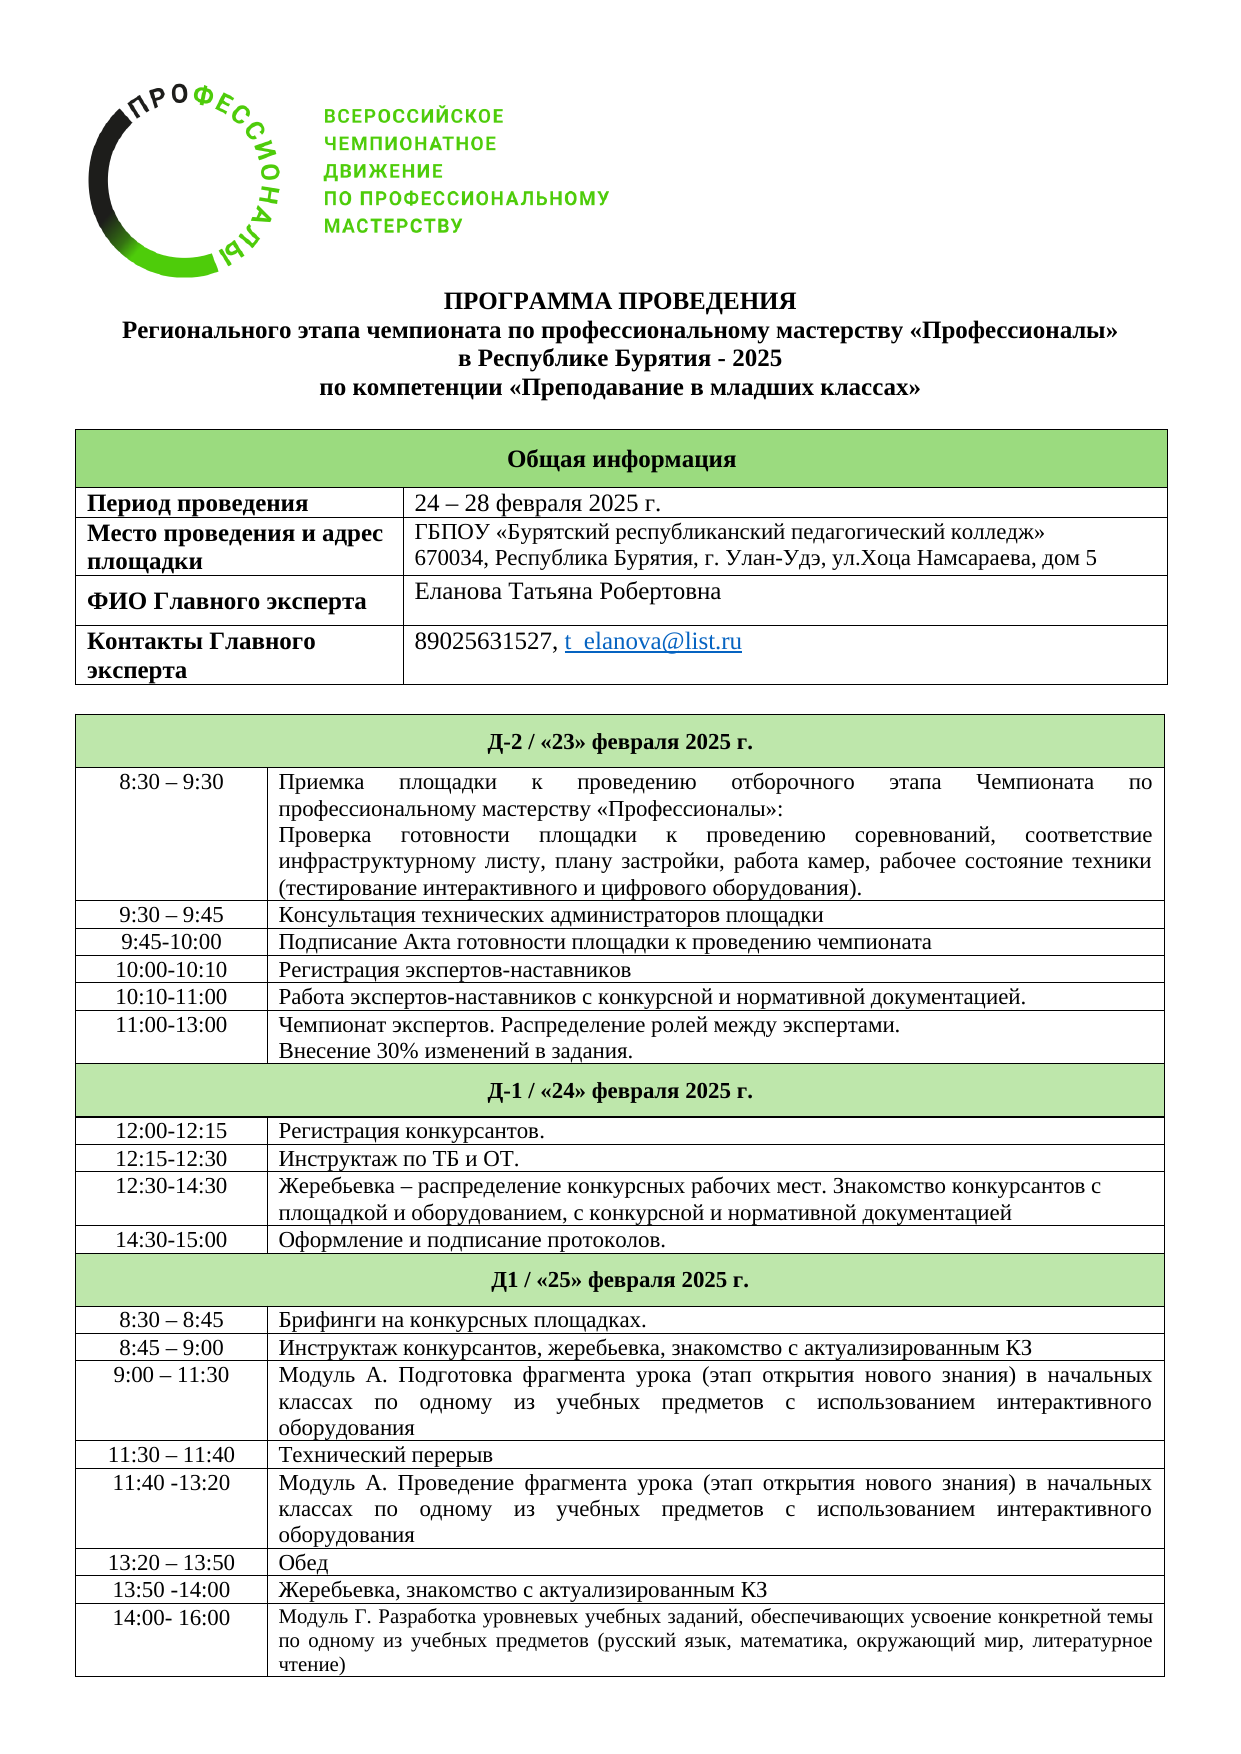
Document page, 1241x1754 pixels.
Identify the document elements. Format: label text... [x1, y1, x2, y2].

table_cell 24 – 28 февраля 2025 г. [404, 488, 1167, 517]
table_cell 11:30 – 11:40 [76, 1441, 267, 1468]
table_cell Регистрация конкурсантов. [268, 1118, 1164, 1144]
table_cell Приемка площадки к проведению отборочного этапа Чемпионата по профессиональному мастерству «Профессионалы»: Проверка готовности площадки к проведению соревнований, соответствие инфраструктурному листу, плану застройки, работа камер, рабочее состояние техники (тестирование интерактивного и цифрового оборудования). [268, 768, 1164, 900]
table_cell 89025631527, t_elanova@list.ru [404, 626, 1167, 684]
table_cell 8:30 – 9:30 [76, 768, 267, 900]
table_cell Чемпионат экспертов. Распределение ролей между экспертами. Внесение 30% изменений в задания. [268, 1011, 1164, 1063]
table_cell 9:45-10:00 [76, 929, 267, 955]
text по компетенции «Преподавание в младших классах» [75, 372, 1165, 429]
table_cell 12:15-12:30 [76, 1145, 267, 1171]
table_cell ФИО Главного эксперта [76, 576, 403, 625]
table_header Общая информация [76, 430, 1167, 487]
table_cell 10:00-10:10 [76, 956, 267, 982]
text Регионального этапа чемпионата по профессиональному мастерству «Профессионалы» [75, 315, 1165, 343]
table_cell 12:30-14:30 [76, 1172, 267, 1225]
table_cell 8:45 – 9:00 [76, 1334, 267, 1360]
table_cell 13:50 -14:00 [76, 1576, 267, 1603]
table_cell 10:10-11:00 [76, 983, 267, 1009]
table_cell Контакты Главного эксперта [76, 626, 403, 684]
table_cell Модуль А. Проведение фрагмента урока (этап открытия нового знания) в начальных классах по одному из учебных предметов с использованием интерактивного оборудования [268, 1469, 1164, 1548]
table_cell 11:40 -13:20 [76, 1469, 267, 1548]
table_header Д-2 / «23» февраля 2025 г. [76, 715, 1164, 767]
table_cell Жеребьевка, знакомство с актуализированным КЗ [268, 1576, 1164, 1603]
table_cell Инструктаж по ТБ и ОТ. [268, 1145, 1164, 1171]
table_cell 9:30 – 9:45 [76, 901, 267, 927]
table_cell 8:30 – 8:45 [76, 1307, 267, 1333]
table_cell Инструктаж конкурсантов, жеребьевка, знакомство с актуализированным КЗ [268, 1334, 1164, 1360]
table_cell ГБПОУ «Бурятский республиканский педагогический колледж» 670034, Республика Бурятия, г. Улан-Удэ, ул.Хоца Намсараева, дом 5 [404, 518, 1167, 575]
table_cell Жеребьевка – распределение конкурсных рабочих мест. Знакомство конкурсантов с площадкой и оборудованием, с конкурсной и нормативной документацией [268, 1172, 1164, 1225]
table_cell 14:30-15:00 [76, 1226, 267, 1252]
table_cell Регистрация экспертов-наставников [268, 956, 1164, 982]
table_cell Место проведения и адрес площадки [76, 518, 403, 575]
table_cell 14:00- 16:00 [76, 1604, 267, 1676]
text в Республике Бурятия - 2025 [75, 343, 1165, 372]
table_cell Период проведения [76, 488, 403, 517]
table_cell Обед [268, 1549, 1164, 1575]
picture [75, 75, 618, 286]
table_cell 12:00-12:15 [76, 1118, 267, 1144]
table_cell Работа экспертов-наставников с конкурсной и нормативной документацией. [268, 983, 1164, 1009]
table_cell Консультация технических администраторов площадки [268, 901, 1164, 927]
table_cell 9:00 – 11:30 [76, 1361, 267, 1440]
table_cell Брифинги на конкурсных площадках. [268, 1307, 1164, 1333]
table_cell Модуль Г. Разработка уровневых учебных заданий, обеспечивающих усвоение конкретной темы по одному из учебных предметов (русский язык, математика, окружающий мир, литературное чтение) [268, 1604, 1164, 1676]
table_cell 11:00-13:00 [76, 1011, 267, 1063]
table_cell 13:20 – 13:50 [76, 1549, 267, 1575]
table_cell Модуль А. Подготовка фрагмента урока (этап открытия нового знания) в начальных классах по одному из учебных предметов с использованием интерактивного оборудования [268, 1361, 1164, 1440]
table_cell Технический перерыв [268, 1441, 1164, 1468]
table_cell Оформление и подписание протоколов. [268, 1226, 1164, 1252]
table_cell Д-1 / «24» февраля 2025 г. [76, 1064, 1164, 1116]
table_cell Подписание Акта готовности площадки к проведению чемпионата [268, 929, 1164, 955]
table_cell Д1 / «25» февраля 2025 г. [76, 1254, 1164, 1306]
text ПРОГРАММА ПРОВЕДЕНИЯ [75, 286, 1165, 315]
table_cell Еланова Татьяна Робертовна [404, 576, 1167, 625]
